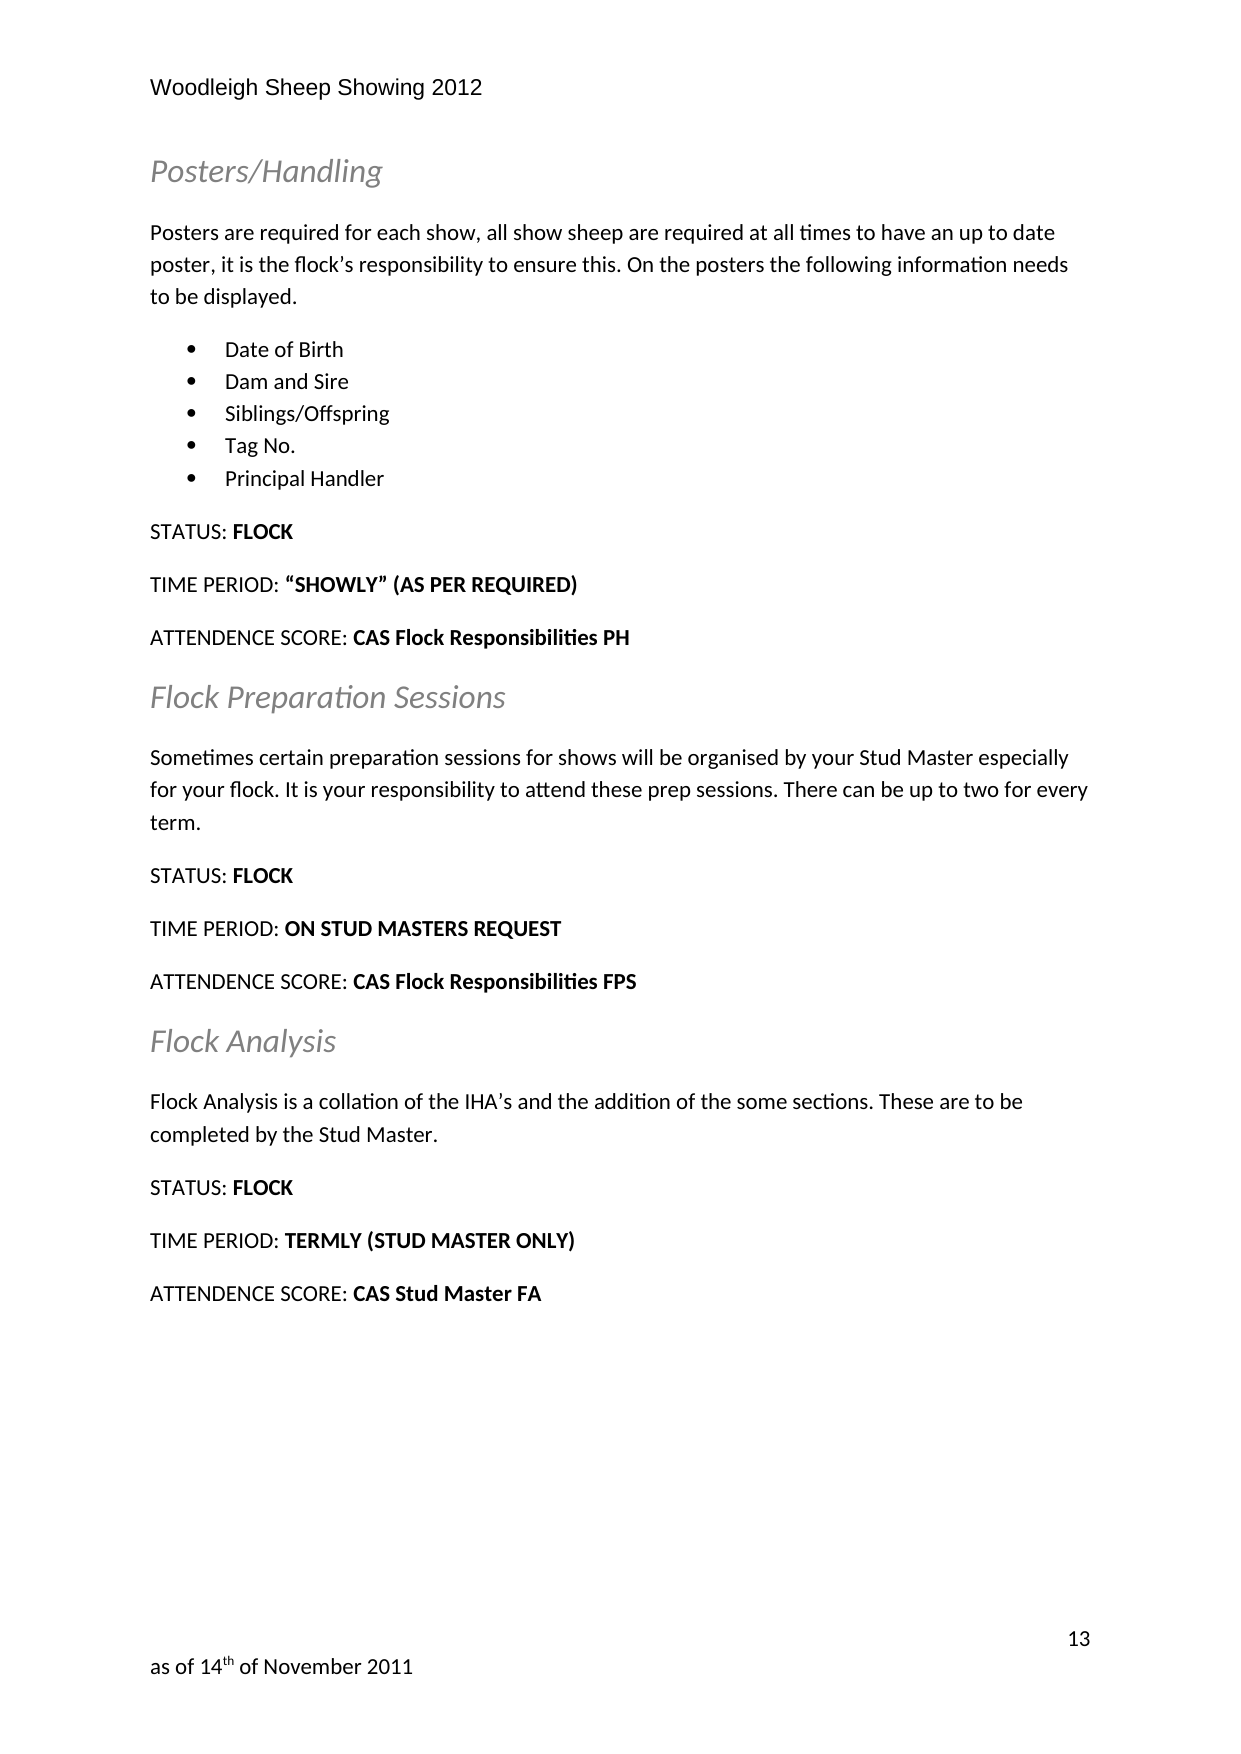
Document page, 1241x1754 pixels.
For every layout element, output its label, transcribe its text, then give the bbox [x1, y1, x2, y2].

text STATUS: FLOCK [150, 517, 1090, 545]
text TIME PERIOD: “SHOWLY” (AS PER REQUIRED) [150, 570, 1090, 598]
list Date of Birth [187, 335, 1090, 363]
text Posters/Handling [150, 150, 1090, 191]
list Dam and Sire [187, 367, 1090, 395]
text Flock Analysis [150, 1020, 1090, 1061]
text Flock Preparation Sessions [150, 676, 1090, 717]
text Flock Analysis is a collation of the IHA’s and the addition of the some sections. These are to be completed by the Stud Master. [150, 1087, 1090, 1148]
text TIME PERIOD: ON STUD MASTERS REQUEST [150, 914, 1090, 942]
text ATTENDENCE SCORE: CAS Flock Responsibilities PH [150, 623, 1090, 651]
text STATUS: FLOCK [150, 861, 1090, 889]
list Siblings/Offspring [187, 399, 1090, 427]
text ATTENDENCE SCORE: CAS Stud Master FA [150, 1279, 1090, 1307]
text ATTENDENCE SCORE: CAS Flock Responsibilities FPS [150, 967, 1090, 995]
list Principal Handler [187, 464, 1090, 492]
text TIME PERIOD: TERMLY (STUD MASTER ONLY) [150, 1226, 1090, 1254]
list Tag No. [187, 432, 1090, 459]
text Sometimes certain preparation sessions for shows will be organised by your Stud Master especially for your flock. It is your responsibility to attend these prep sessions. There can be up to two for every term. [150, 743, 1090, 836]
text Posters are required for each show, all show sheep are required at all times to have an up to date poster, it is the flock’s responsibility to ensure this. On the posters the following information needs to be displayed. [150, 218, 1090, 310]
text STATUS: FLOCK [150, 1173, 1090, 1201]
